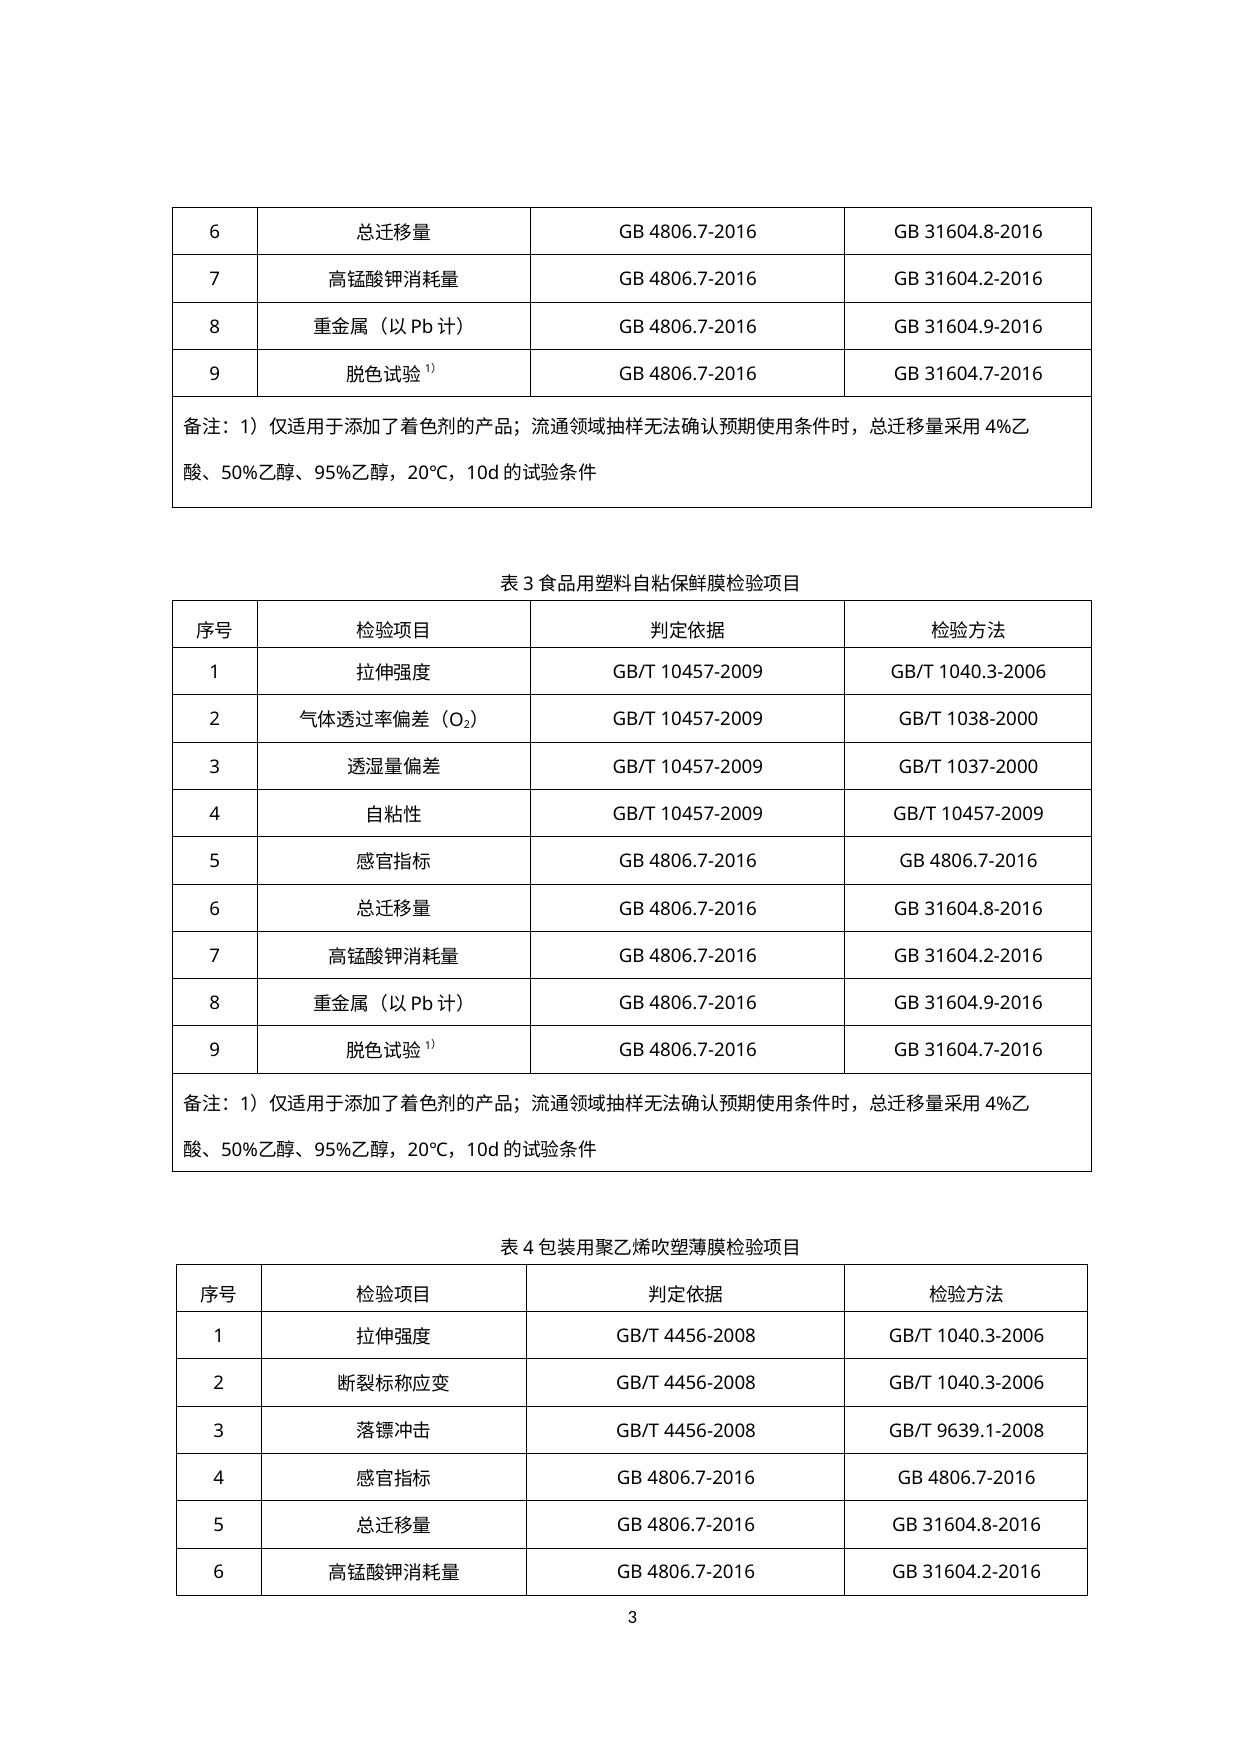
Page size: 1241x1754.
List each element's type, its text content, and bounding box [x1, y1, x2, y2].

table_cell GB/T 4456-2008 [527, 1359, 844, 1406]
table_cell GB 4806.7-2016 [531, 350, 844, 396]
table_cell 断裂标称应变 [262, 1359, 526, 1406]
table_cell GB 4806.7-2016 [531, 1026, 844, 1073]
table_cell GB/T 10457-2009 [531, 790, 844, 836]
table_header 检验项目 [258, 601, 530, 647]
table_cell GB 4806.7-2016 [531, 932, 844, 978]
table_cell 拉伸强度 [258, 648, 530, 694]
table_cell 2 [173, 695, 257, 742]
table_cell GB/T 1040.3-2006 [845, 1359, 1087, 1406]
table_cell GB 31604.2-2016 [845, 932, 1091, 978]
table_cell 总迁移量 [258, 208, 530, 254]
table_header 检验项目 [262, 1265, 526, 1311]
table_cell GB/T 10457-2009 [531, 648, 844, 694]
table_cell GB 31604.7-2016 [845, 350, 1091, 396]
table_cell GB 31604.9-2016 [845, 979, 1091, 1025]
table_cell 6 [173, 208, 257, 254]
table_cell 7 [173, 932, 257, 978]
table_cell 自粘性 [258, 790, 530, 836]
table_cell GB/T 1040.3-2006 [845, 648, 1091, 694]
table_cell GB 4806.7-2016 [527, 1549, 844, 1595]
table_cell GB 4806.7-2016 [531, 979, 844, 1025]
table_header 检验方法 [845, 1265, 1087, 1311]
table_header 检验方法 [845, 601, 1091, 647]
table_header 序号 [177, 1265, 261, 1311]
table_cell GB 31604.8-2016 [845, 885, 1091, 931]
table_cell 9 [173, 350, 257, 396]
table_cell 高锰酸钾消耗量 [262, 1549, 526, 1595]
table_cell 6 [177, 1549, 261, 1595]
table_cell 7 [173, 255, 257, 302]
table_cell 高锰酸钾消耗量 [258, 932, 530, 978]
table_cell GB 31604.2-2016 [845, 255, 1091, 302]
table_cell 高锰酸钾消耗量 [258, 255, 530, 302]
table_cell 感官指标 [258, 837, 530, 883]
table_cell GB/T 1040.3-2006 [845, 1312, 1087, 1358]
table_cell 备注：1）仅适用于添加了着色剂的产品；流通领域抽样无法确认预期使用条件时，总迁移量采用4%乙酸、50%乙醇、95%乙醇，20℃，10d的试验条件 [173, 1074, 1091, 1171]
table_cell GB 4806.7-2016 [845, 1454, 1087, 1500]
table_cell 5 [173, 837, 257, 883]
table_cell 落镖冲击 [262, 1407, 526, 1453]
table_cell 6 [173, 885, 257, 931]
table_cell 透湿量偏差 [258, 743, 530, 789]
table_cell GB 31604.8-2016 [845, 208, 1091, 254]
table_cell 4 [177, 1454, 261, 1500]
table_cell GB 4806.7-2016 [527, 1501, 844, 1547]
table_cell 重金属（以Pb计） [258, 979, 530, 1025]
table_cell 1 [177, 1312, 261, 1358]
table_cell 9 [173, 1026, 257, 1073]
table_cell GB/T 9639.1-2008 [845, 1407, 1087, 1453]
table_cell GB/T 4456-2008 [527, 1407, 844, 1453]
table_cell GB/T 10457-2009 [845, 790, 1091, 836]
table_cell 2 [177, 1359, 261, 1406]
table_header 判定依据 [527, 1265, 844, 1311]
table_cell 感官指标 [262, 1454, 526, 1500]
table_cell GB 31604.2-2016 [845, 1549, 1087, 1595]
table_cell GB 4806.7-2016 [527, 1454, 844, 1500]
table_cell GB/T 10457-2009 [531, 743, 844, 789]
table_cell 备注：1）仅适用于添加了着色剂的产品；流通领域抽样无法确认预期使用条件时，总迁移量采用4%乙酸、50%乙醇、95%乙醇，20℃，10d的试验条件 [173, 397, 1091, 507]
table_cell 4 [173, 790, 257, 836]
text 表4 包装用聚乙烯吹塑薄膜检验项目 [165, 1218, 1098, 1264]
table_cell 5 [177, 1501, 261, 1547]
table_cell 3 [177, 1407, 261, 1453]
table_cell GB 4806.7-2016 [531, 303, 844, 349]
table_cell GB/T 1038-2000 [845, 695, 1091, 742]
table_cell 8 [173, 979, 257, 1025]
table_cell GB 4806.7-2016 [531, 837, 844, 883]
table_cell GB 4806.7-2016 [531, 885, 844, 931]
table_cell 气体透过率偏差（O2） [258, 695, 530, 742]
table_cell GB 4806.7-2016 [845, 837, 1091, 883]
table_cell GB 31604.7-2016 [845, 1026, 1091, 1073]
table_cell GB 31604.8-2016 [845, 1501, 1087, 1547]
table_cell 1 [173, 648, 257, 694]
table_cell 拉伸强度 [262, 1312, 526, 1358]
table_header 判定依据 [531, 601, 844, 647]
text 表3 食品用塑料自粘保鲜膜检验项目 [165, 554, 1098, 600]
table_cell GB/T 4456-2008 [527, 1312, 844, 1358]
table_cell GB/T 1037-2000 [845, 743, 1091, 789]
table_cell 总迁移量 [262, 1501, 526, 1547]
table_header 序号 [173, 601, 257, 647]
table_cell 8 [173, 303, 257, 349]
table_cell 脱色试验1） [258, 1026, 530, 1073]
table_cell GB 4806.7-2016 [531, 208, 844, 254]
table_cell 总迁移量 [258, 885, 530, 931]
table_cell GB 4806.7-2016 [531, 255, 844, 302]
table_cell GB/T 10457-2009 [531, 695, 844, 742]
table_cell 3 [173, 743, 257, 789]
table_cell 脱色试验1） [258, 350, 530, 396]
table_cell GB 31604.9-2016 [845, 303, 1091, 349]
table_cell 重金属（以Pb计） [258, 303, 530, 349]
